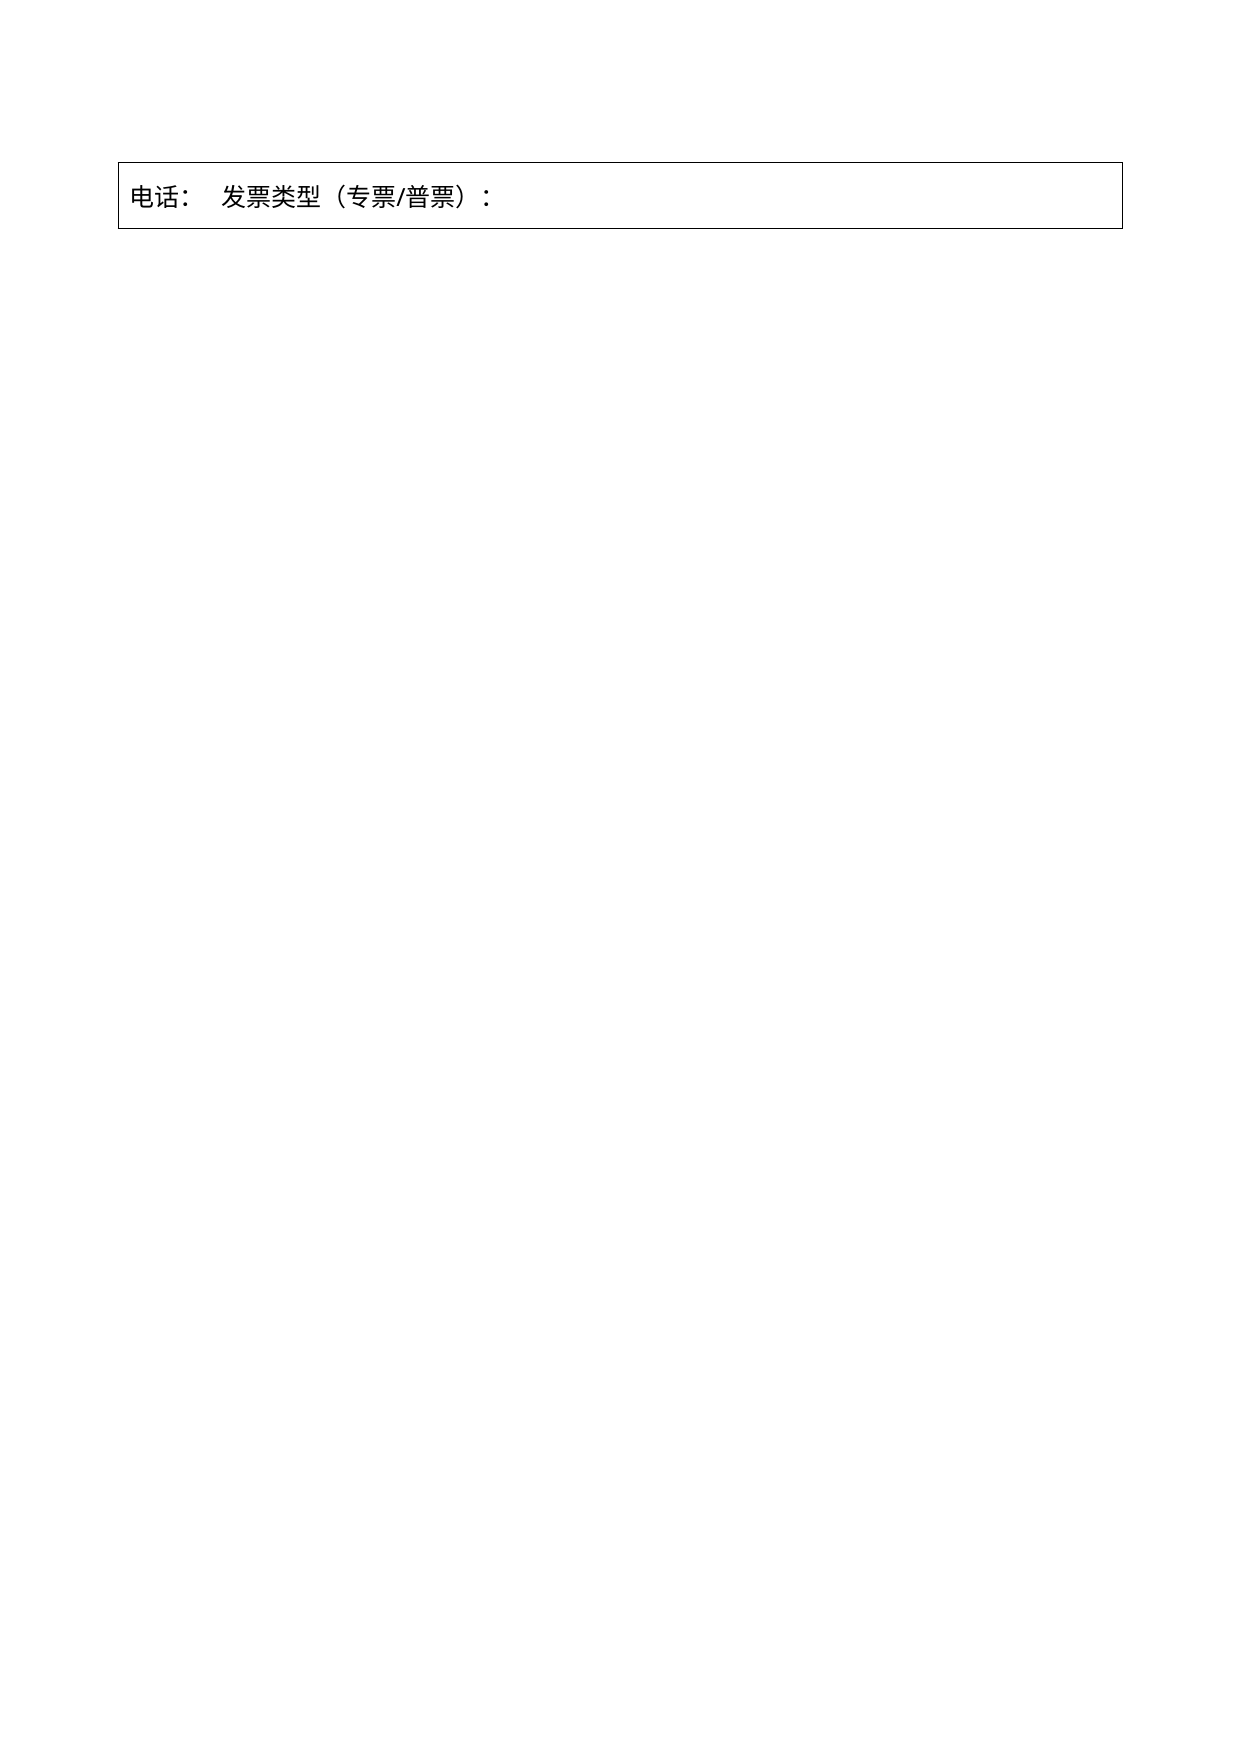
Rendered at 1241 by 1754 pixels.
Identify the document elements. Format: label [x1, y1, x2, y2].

table_cell [119, 163, 1122, 228]
